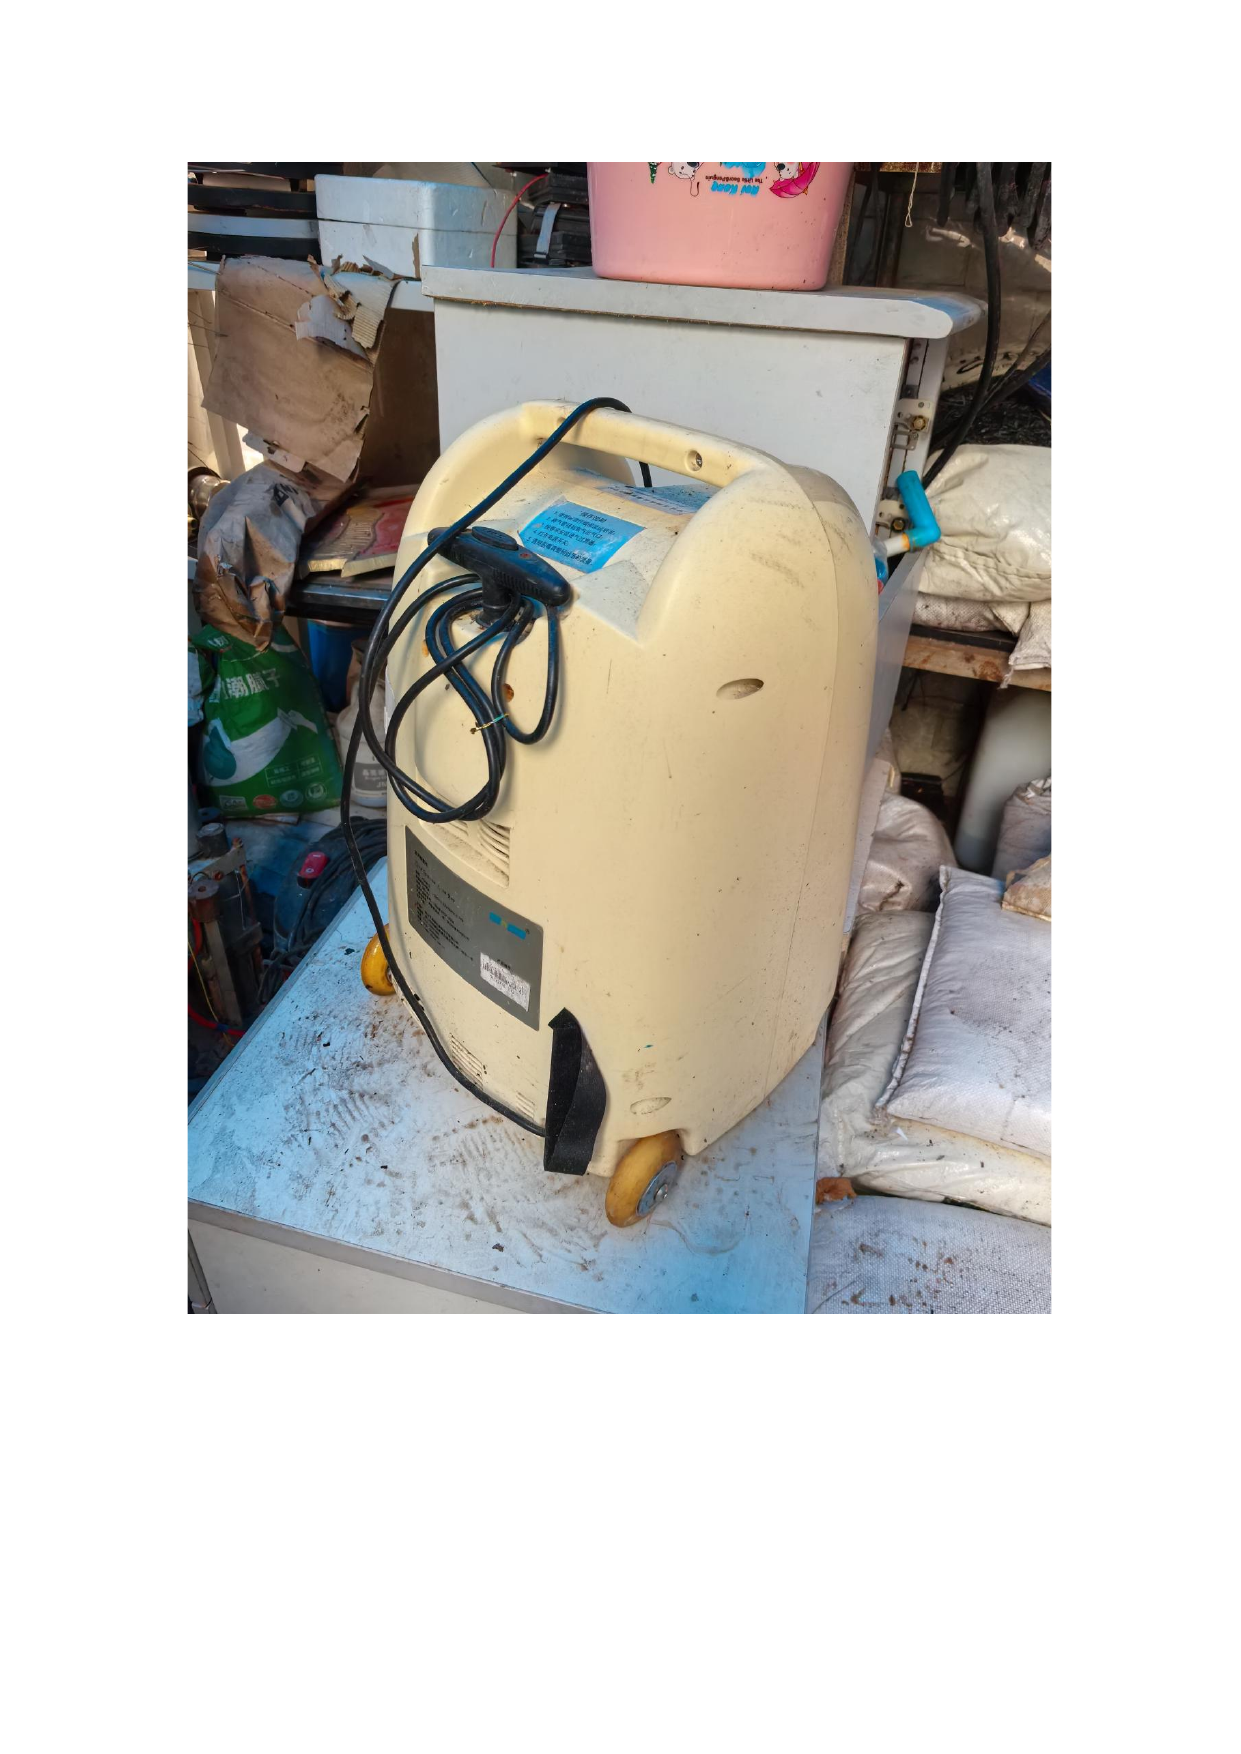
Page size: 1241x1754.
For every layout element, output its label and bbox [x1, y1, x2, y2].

picture [187, 162, 1052, 1314]
